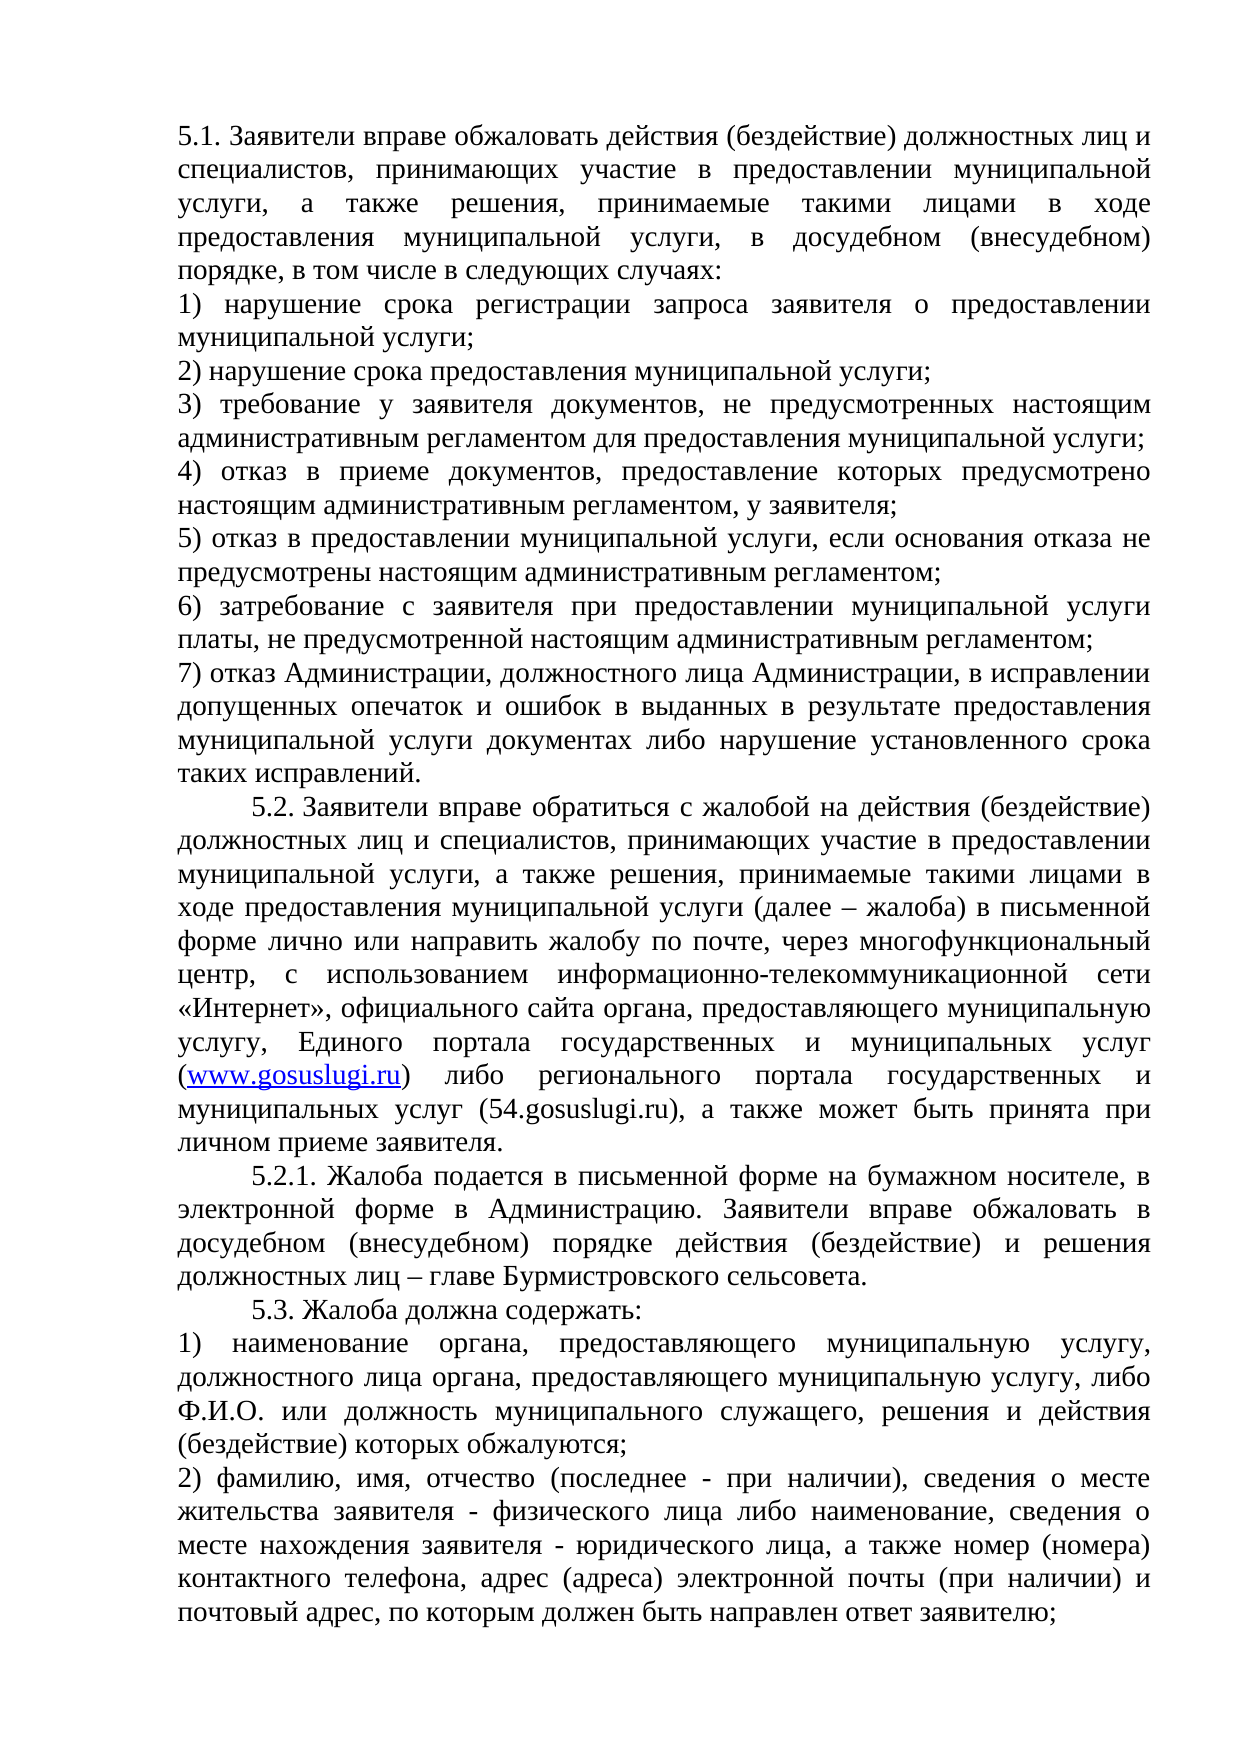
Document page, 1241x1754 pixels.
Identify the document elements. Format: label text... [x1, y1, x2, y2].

text 5) отказ в предоставлении муниципальной услуги, если основания отказа не предусмотрены настоящим административным регламентом; [177, 521, 1152, 588]
text 5.1. Заявители вправе обжаловать действия (бездействие) должностных лиц и специалистов, принимающих участие в предоставлении муниципальной услуги, а также решения, принимаемые такими лицами в ходе предоставления муниципальной услуги, в досудебном (внесудебном) порядке, в том числе в следующих случаях: [177, 118, 1152, 286]
text 5.2. Заявители вправе обратиться с жалобой на действия (бездействие) должностных лиц и специалистов, принимающих участие в предоставлении муниципальной услуги, а также решения, принимаемые такими лицами в ходе предоставления муниципальной услуги (далее – жалоба) в письменной форме лично или направить жалобу по почте, через многофункциональный центр, с использованием информационно-телекоммуникационной сети «Интернет», официального сайта органа, предоставляющего муниципальную услугу, Единого портала государственных и муниципальных услуг (www.gosuslugi.ru) либо регионального портала государственных и муниципальных услуг (54.gosuslugi.ru), а также может быть принята при личном приеме заявителя. [177, 789, 1152, 1158]
text 6) затребование с заявителя при предоставлении муниципальной услуги платы, не предусмотренной настоящим административным регламентом; [177, 588, 1152, 655]
text 5.3. Жалоба должна содержать: [177, 1292, 1152, 1326]
text 7) отказ Администрации, должностного лица Администрации, в исправлении допущенных опечаток и ошибок в выданных в результате предоставления муниципальной услуги документах либо нарушение установленного срока таких исправлений. [177, 655, 1152, 789]
text 1) нарушение срока регистрации запроса заявителя о предоставлении муниципальной услуги; [177, 286, 1152, 353]
text 2) нарушение срока предоставления муниципальной услуги; [177, 353, 1152, 386]
text 1) наименование органа, предоставляющего муниципальную услугу, должностного лица органа, предоставляющего муниципальную услугу, либо Ф.И.О. или должность муниципального служащего, решения и действия (бездействие) которых обжалуются; [177, 1326, 1152, 1460]
text 4) отказ в приеме документов, предоставление которых предусмотрено настоящим административным регламентом, у заявителя; [177, 453, 1152, 521]
text 5.2.1. Жалоба подается в письменной форме на бумажном носителе, в электронной форме в Администрацию. Заявители вправе обжаловать в досудебном (внесудебном) порядке действия (бездействие) и решения должностных лиц – главе Бурмистровского сельсовета. [177, 1158, 1152, 1292]
text 2) фамилию, имя, отчество (последнее - при наличии), сведения о месте жительства заявителя - физического лица либо наименование, сведения о месте нахождения заявителя - юридического лица, а также номер (номера) контактного телефона, адрес (адреса) электронной почты (при наличии) и почтовый адрес, по которым должен быть направлен ответ заявителю; [177, 1460, 1152, 1627]
text 3) требование у заявителя документов, не предусмотренных настоящим административным регламентом для предоставления муниципальной услуги; [177, 386, 1152, 453]
